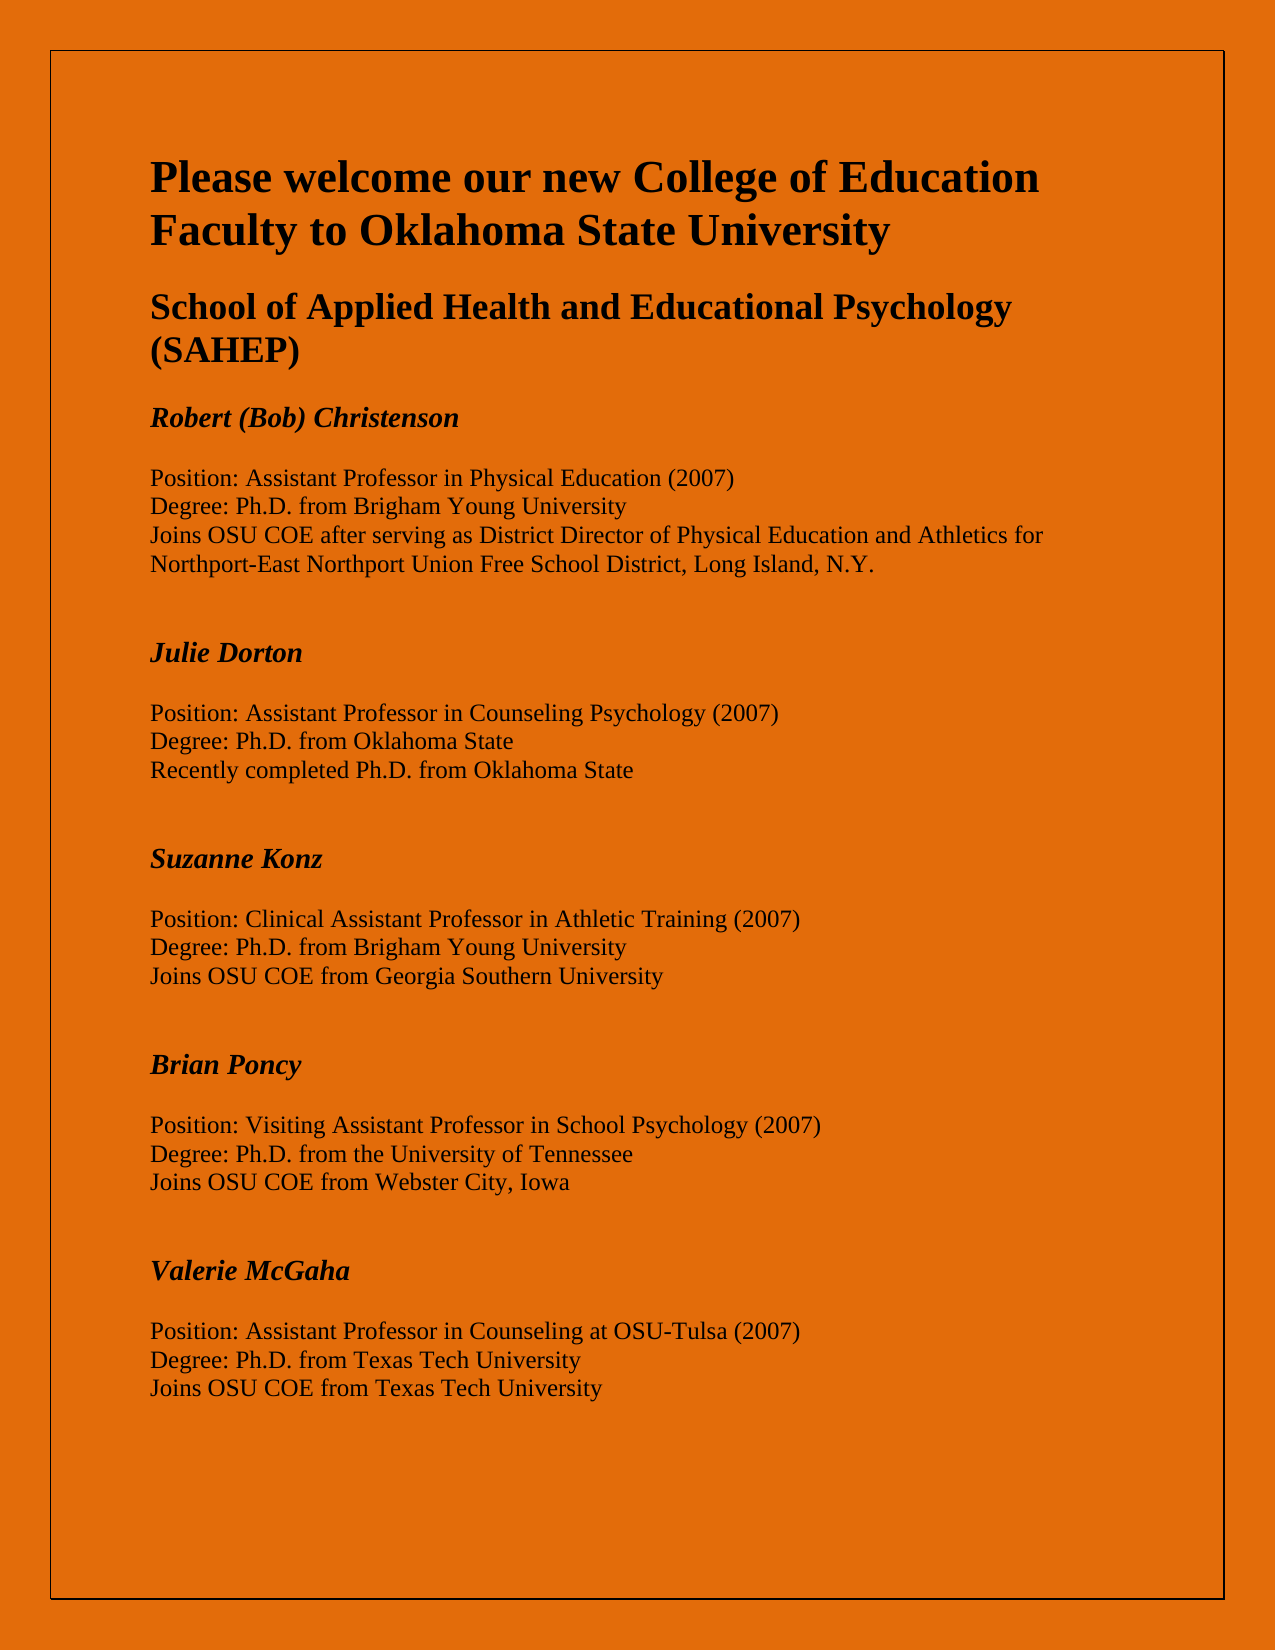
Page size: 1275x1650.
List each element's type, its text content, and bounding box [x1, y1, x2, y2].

text Brian Poncy [150, 1047, 1124, 1081]
text Julie Dorton [150, 635, 1124, 668]
text Valerie McGaha [150, 1253, 1124, 1287]
text Position: Assistant Professor in Counseling at OSU-Tulsa (2007) Degree: Ph.D. from Texas Tech University Joins OSU COE from Texas Tech University [150, 1316, 1124, 1402]
text Position: Assistant Professor in Physical Education (2007) Degree: Ph.D. from Brigham Young University Joins OSU COE after serving as District Director of Physical Education and Athletics for Northport-East Northport Union Free School District, Long Island, N.Y. [150, 463, 1124, 606]
text Suzanne Konz [150, 841, 1124, 874]
text School of Applied Health and Educational Psychology (SAHEP) [150, 284, 1124, 371]
text Position: Visiting Assistant Professor in School Psychology (2007) Degree: Ph.D. from the University of Tennessee Joins OSU COE from Webster City, Iowa [150, 1110, 1124, 1224]
text Robert (Bob) Christenson [150, 400, 1124, 433]
text Position: Clinical Assistant Professor in Athletic Training (2007) Degree: Ph.D. from Brigham Young University Joins OSU COE from Georgia Southern University [150, 904, 1124, 1018]
text Please welcome our new College of Education Faculty to Oklahoma State University [150, 150, 1124, 255]
text Position: Assistant Professor in Counseling Psychology (2007) Degree: Ph.D. from Oklahoma State Recently completed Ph.D. from Oklahoma State [150, 698, 1124, 812]
